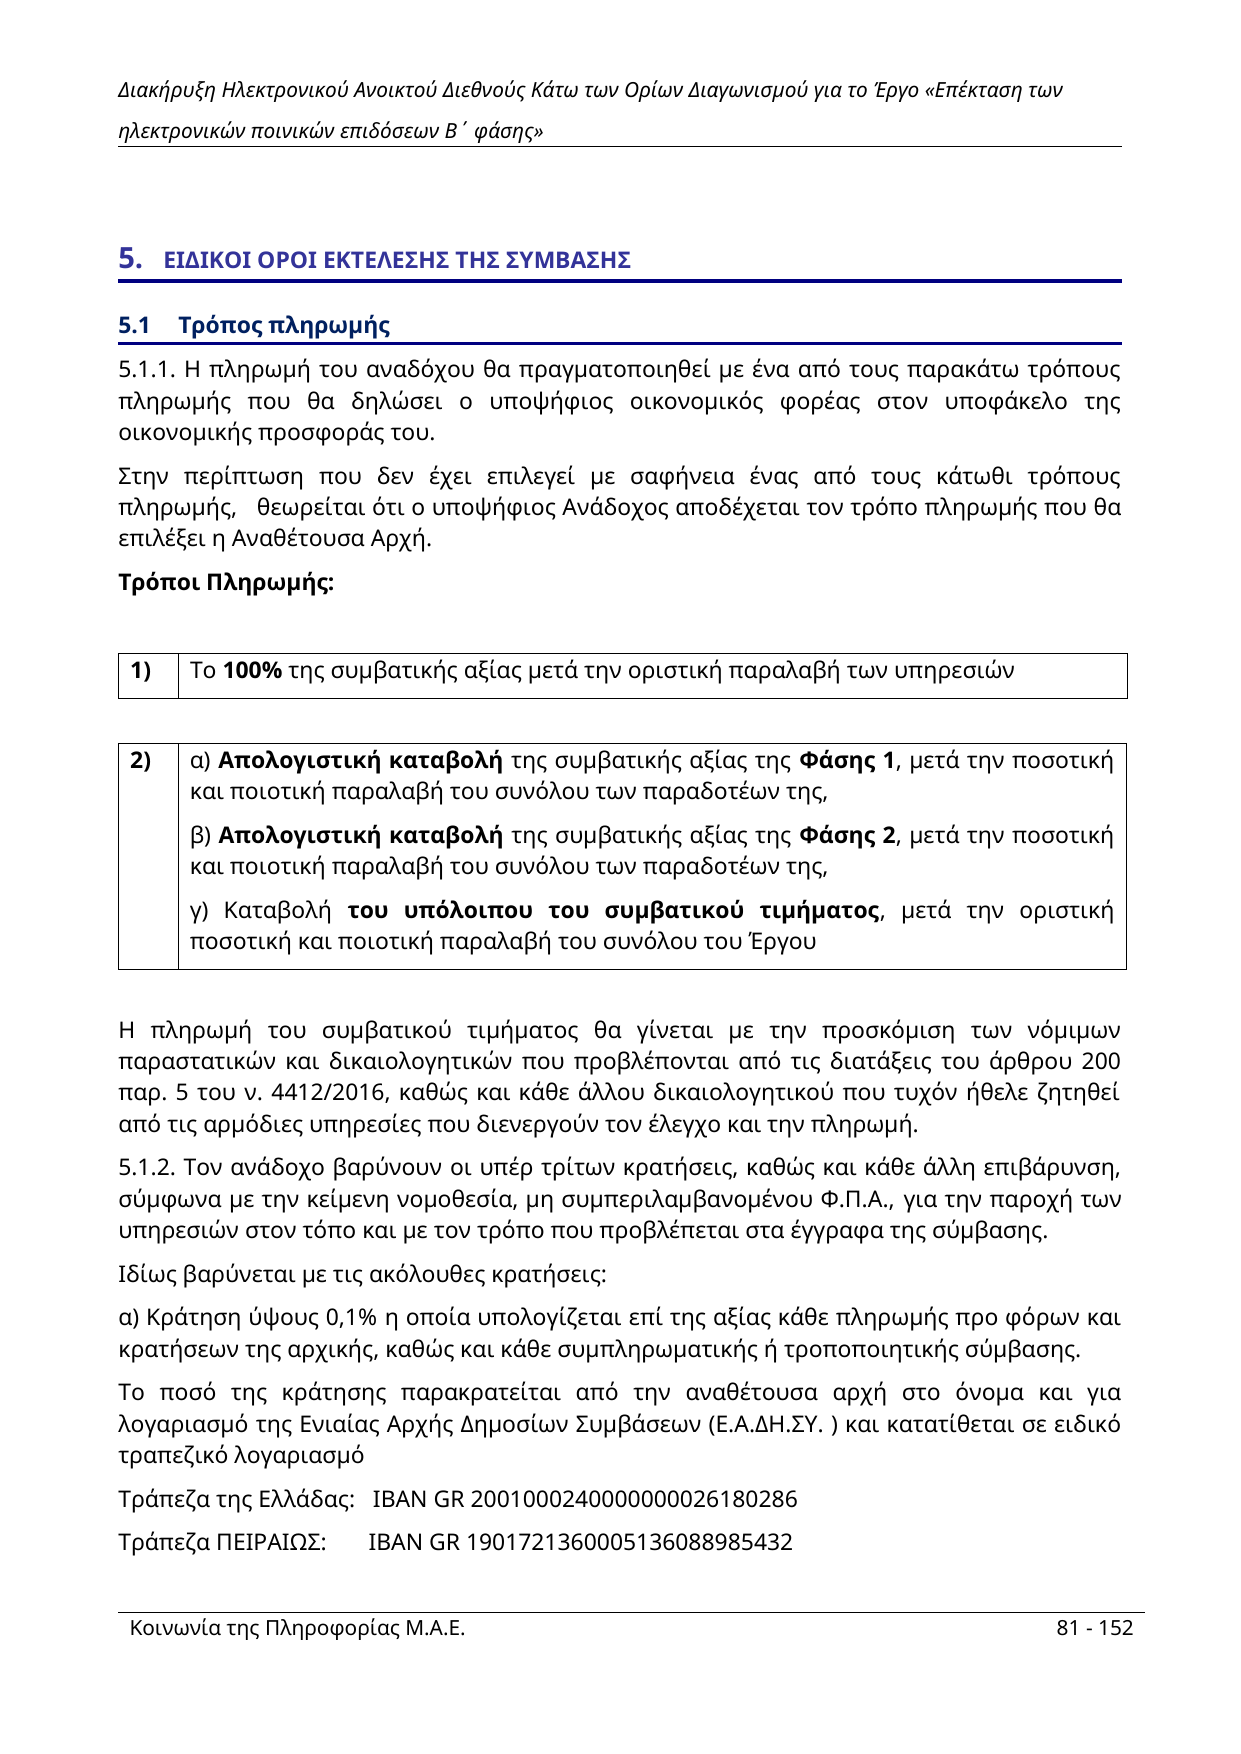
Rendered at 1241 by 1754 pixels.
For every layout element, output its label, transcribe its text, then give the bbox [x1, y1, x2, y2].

text Τράπεζα ΠΕΙΡΑΙΩΣ: ΙΒΑΝ GR 1901721360005136088985432 [118, 1526, 1122, 1557]
text 5.1.1. Η πληρωμή του αναδόχου θα πραγματοποιηθεί με ένα από τους παρακάτω τρόπους πληρωμής που θα δηλώσει ο υποψήφιος οικονομικός φορέας στον υποφάκελο της οικονομικής προσφοράς του. [118, 353, 1122, 447]
text α) Κράτηση ύψους 0,1% η οποία υπολογίζεται επί της αξίας κάθε πληρωμής προ φόρων και κρατήσεων της αρχικής, καθώς και κάθε συμπληρωματικής ή τροποποιητικής σύμβασης. [118, 1301, 1122, 1364]
text Τράπεζα της Ελλάδας: ΙΒΑΝ GR 2001000240000000026180286 [118, 1482, 1122, 1514]
text Το ποσό της κράτησης παρακρατείται από την αναθέτουσα αρχή στο όνομα και για λογαριασμό της Ενιαίας Αρχής Δημοσίων Συμβάσεων (Ε.Α.ΔΗ.ΣΥ. ) και κατατίθεται σε ειδικό τραπεζικό λογαριασμό [118, 1376, 1122, 1470]
text Στην περίπτωση που δεν έχει επιλεγεί με σαφήνεια ένας από τους κάτωθι τρόπους πληρωμής, θεωρείται ότι ο υποψήφιος Ανάδοχος αποδέχεται τον τρόπο πληρωμής που θα επιλέξει η Αναθέτουσα Αρχή. [118, 459, 1122, 553]
text 5.1.2. Toν ανάδοχο βαρύνουν οι υπέρ τρίτων κρατήσεις, καθώς και κάθε άλλη επιβάρυνση, σύμφωνα με την κείμενη νομοθεσία, μη συμπεριλαμβανομένου Φ.Π.Α., για την παροχή των υπηρεσιών στον τόπο και με τον τρόπο που προβλέπεται στα έγγραφα της σύμβασης. [118, 1151, 1122, 1245]
table_header 1) [119, 654, 178, 698]
text Η πληρωμή του συμβατικού τιμήματος θα γίνεται με την προσκόμιση των νόμιμων παραστατικών και δικαιολογητικών που προβλέπονται από τις διατάξεις του άρθρου 200 παρ. 5 του ν. 4412/2016, καθώς και κάθε άλλου δικαιολογητικού που τυχόν ήθελε ζητηθεί από τις αρμόδιες υπηρεσίες που διενεργούν τον έλεγχο και την πληρωμή. [118, 1014, 1122, 1139]
table_header 2) [119, 744, 178, 969]
table_header Το 100% της συμβατικής αξίας μετά την οριστική παραλαβή των υπηρεσιών [179, 654, 1127, 698]
subtitle Τρόπος πληρωμής [118, 308, 1122, 342]
subtitle ΕΙΔΙΚΟΙ ΟΡΟΙ ΕΚΤΕΛΕΣΗΣ ΤΗΣ ΣΥΜΒΑΣΗΣ [118, 237, 1122, 279]
table_header α) Απολογιστική καταβολή της συμβατικής αξίας της Φάσης 1, μετά την ποσοτική και ποιοτική παραλαβή του συνόλου των παραδοτέων της, β) Απολογιστική καταβολή της συμβατικής αξίας της Φάσης 2, μετά την ποσοτική και ποιοτική παραλαβή του συνόλου των παραδοτέων της, γ) Καταβολή του υπόλοιπου του συμβατικού τιμήματος, μετά την οριστική ποσοτική και ποιοτική παραλαβή του συνόλου του Έργου [179, 744, 1126, 969]
text Τρόποι Πληρωμής: [118, 566, 1122, 597]
text Ιδίως βαρύνεται με τις ακόλουθες κρατήσεις: [118, 1257, 1122, 1289]
